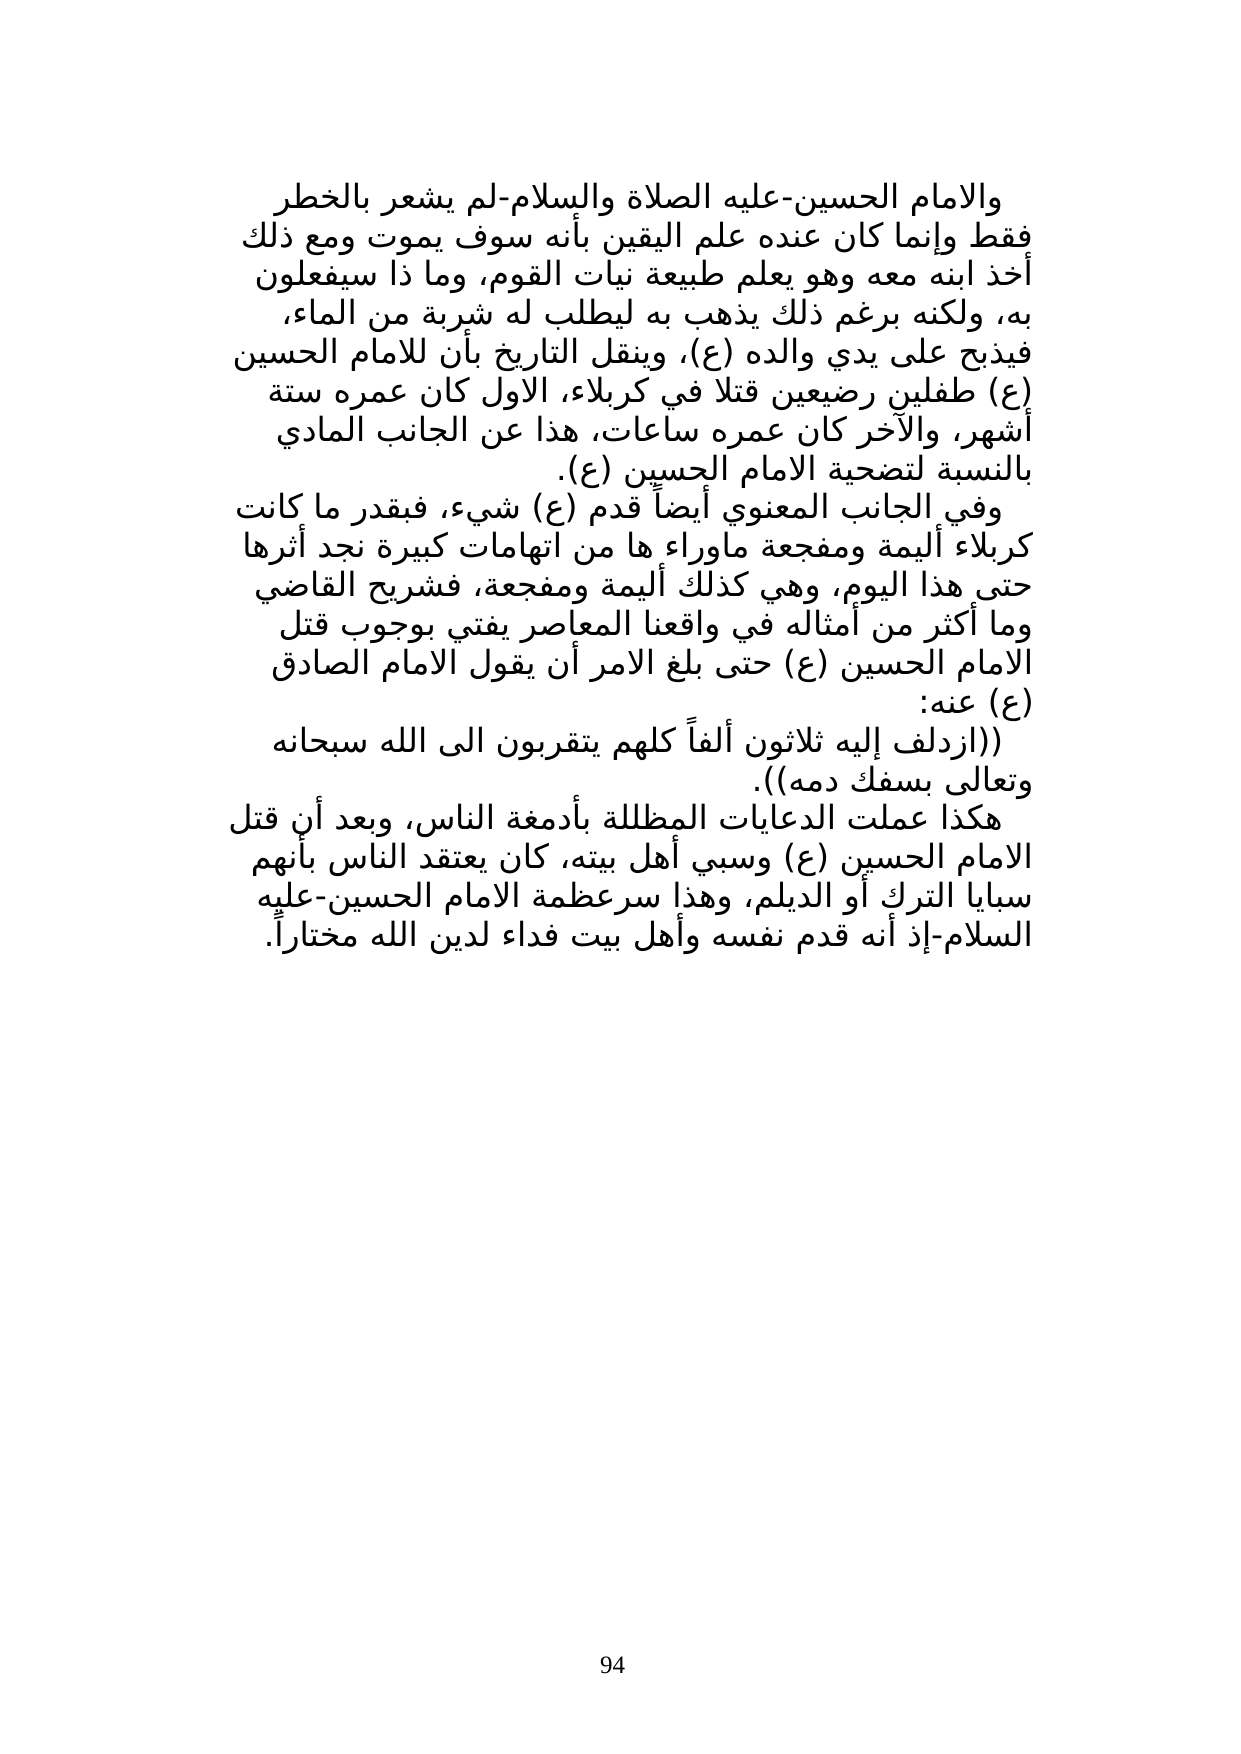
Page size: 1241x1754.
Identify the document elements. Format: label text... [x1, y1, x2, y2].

text هكذا عملت الدعايات المظللة بأدمغة الناس، وبعد أن قتل الامام الحسين (ع) وسبي أهل بيته، كان يعتقد الناس بأنهم سبايا الترك أو الديلم، وهذا سرعظمة الامام الحسين-عليه السلام-إذ أنه قدم نفسه وأهل بيت فداء لدين الله مختاراً. [222, 799, 1033, 954]
text ((ازدلف إليه ثلاثون ألفاً كلهم يتقربون الى الله سبحانه وتعالى بسفك دمه)). [222, 721, 1033, 799]
text والامام الحسين-عليه الصلاة والسلام-لم يشعر بالخطر فقط وإنما كان عنده علم اليقين بأنه سوف يموت ومع ذلك أخذ ابنه معه وهو يعلم طبيعة نيات القوم، وما ذا سيفعلون به، ولكنه برغم ذلك يذهب به ليطلب له شربة من الماء، فيذبح على يدي والده (ع)، وينقل التاريخ بأن للامام الحسين (ع) طفلين رضيعين قتلا في كربلاء، الاول كان عمره ستة أشهر، والآخر كان عمره ساعات، هذا عن الجانب المادي بالنسبة لتضحية الامام الحسين (ع). [222, 177, 1033, 488]
text وفي الجانب المعنوي أيضاً قدم (ع) شيء، فبقدر ما كانت كربلاء أليمة ومفجعة ماوراء ها من اتهامات كبيرة نجد أثرها حتى هذا اليوم، وهي كذلك أليمة ومفجعة، فشريح القاضي وما أكثر من أمثاله في واقعنا المعاصر يفتي بوجوب قتل الامام الحسين (ع) حتى بلغ الامر أن يقول الامام الصادق (ع) عنه: [222, 488, 1033, 721]
